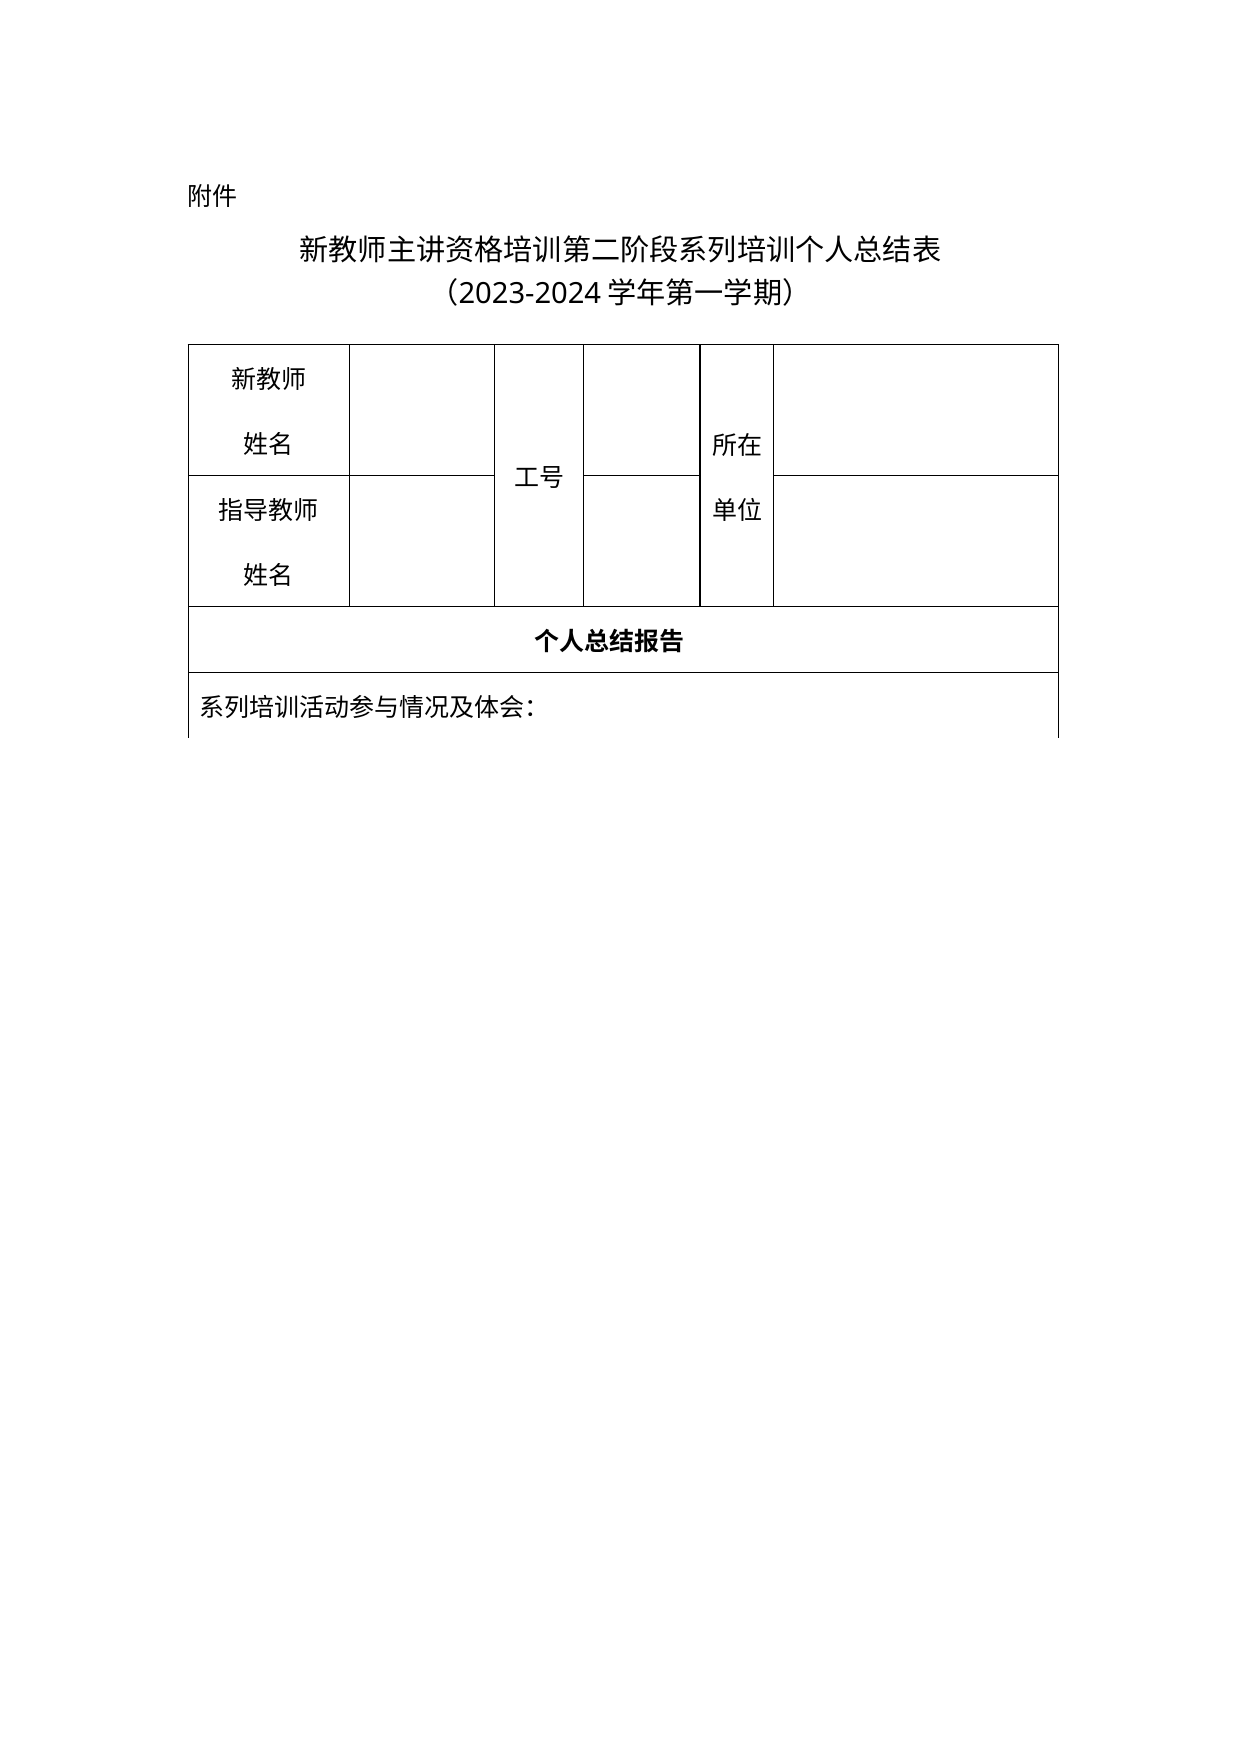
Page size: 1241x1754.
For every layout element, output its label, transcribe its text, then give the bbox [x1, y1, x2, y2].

table_cell 系列培训活动参与情况及体会： [189, 673, 1058, 738]
table_header [584, 345, 699, 475]
table_header [774, 345, 1058, 475]
table_cell 个人总结报告 [189, 607, 1058, 672]
table_header [350, 345, 494, 475]
table_cell [774, 476, 1058, 606]
table_header 工号 [495, 345, 583, 606]
table_cell 指导教师 姓名 [189, 476, 349, 606]
table_cell [584, 476, 699, 606]
text 新教师主讲资格培训第二阶段系列培训个人总结表 [187, 227, 1053, 269]
table_header 新教师 姓名 [189, 345, 349, 475]
text 附件 [187, 162, 1053, 227]
table_header 所在单位 [701, 345, 773, 606]
table_cell [350, 476, 494, 606]
text （2023-2024学年第一学期） [187, 269, 1053, 312]
